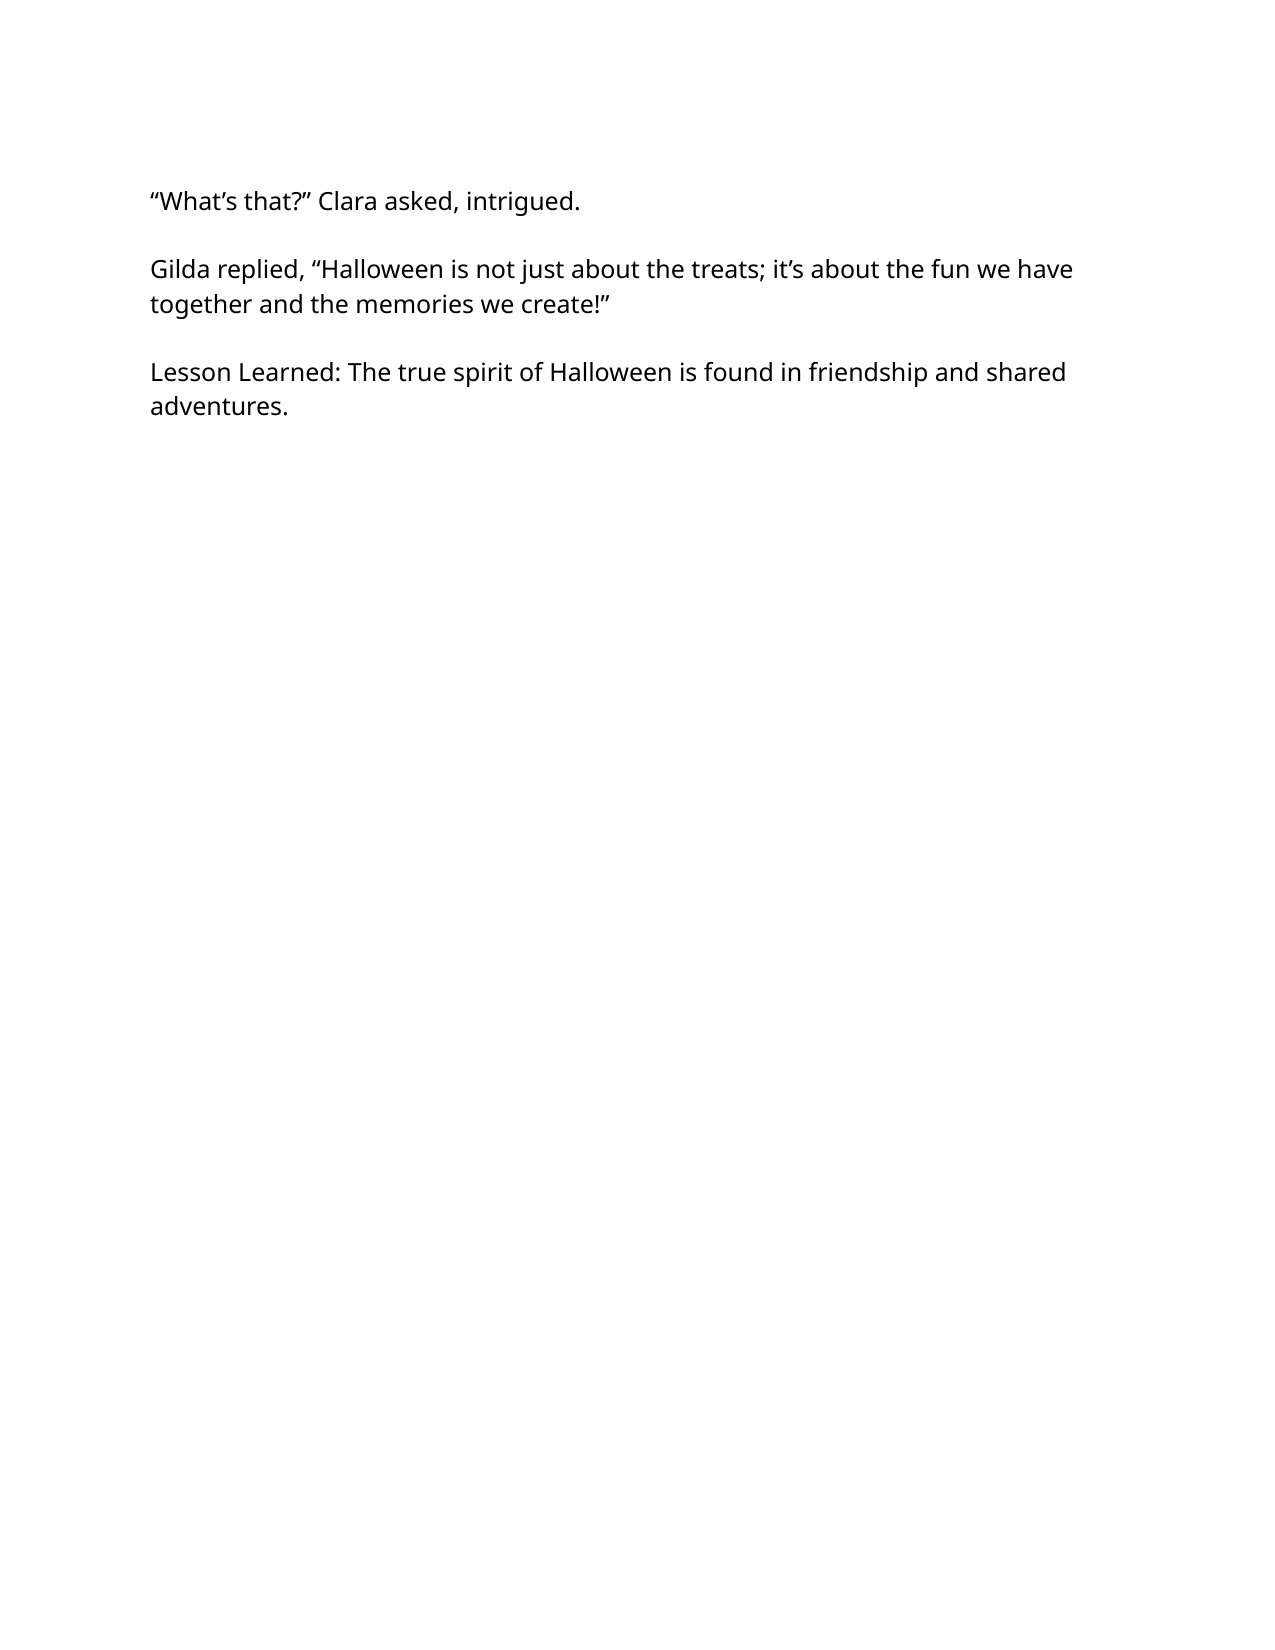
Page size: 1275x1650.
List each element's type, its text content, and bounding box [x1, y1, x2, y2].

text Gilda replied, “Halloween is not just about the treats; it’s about the fun we have together and the memories we create!” [150, 252, 1125, 320]
text Lesson Learned: The true spirit of Halloween is found in friendship and shared adventures. [150, 354, 1125, 422]
text “What’s that?” Clara asked, intrigued. [150, 184, 1125, 218]
